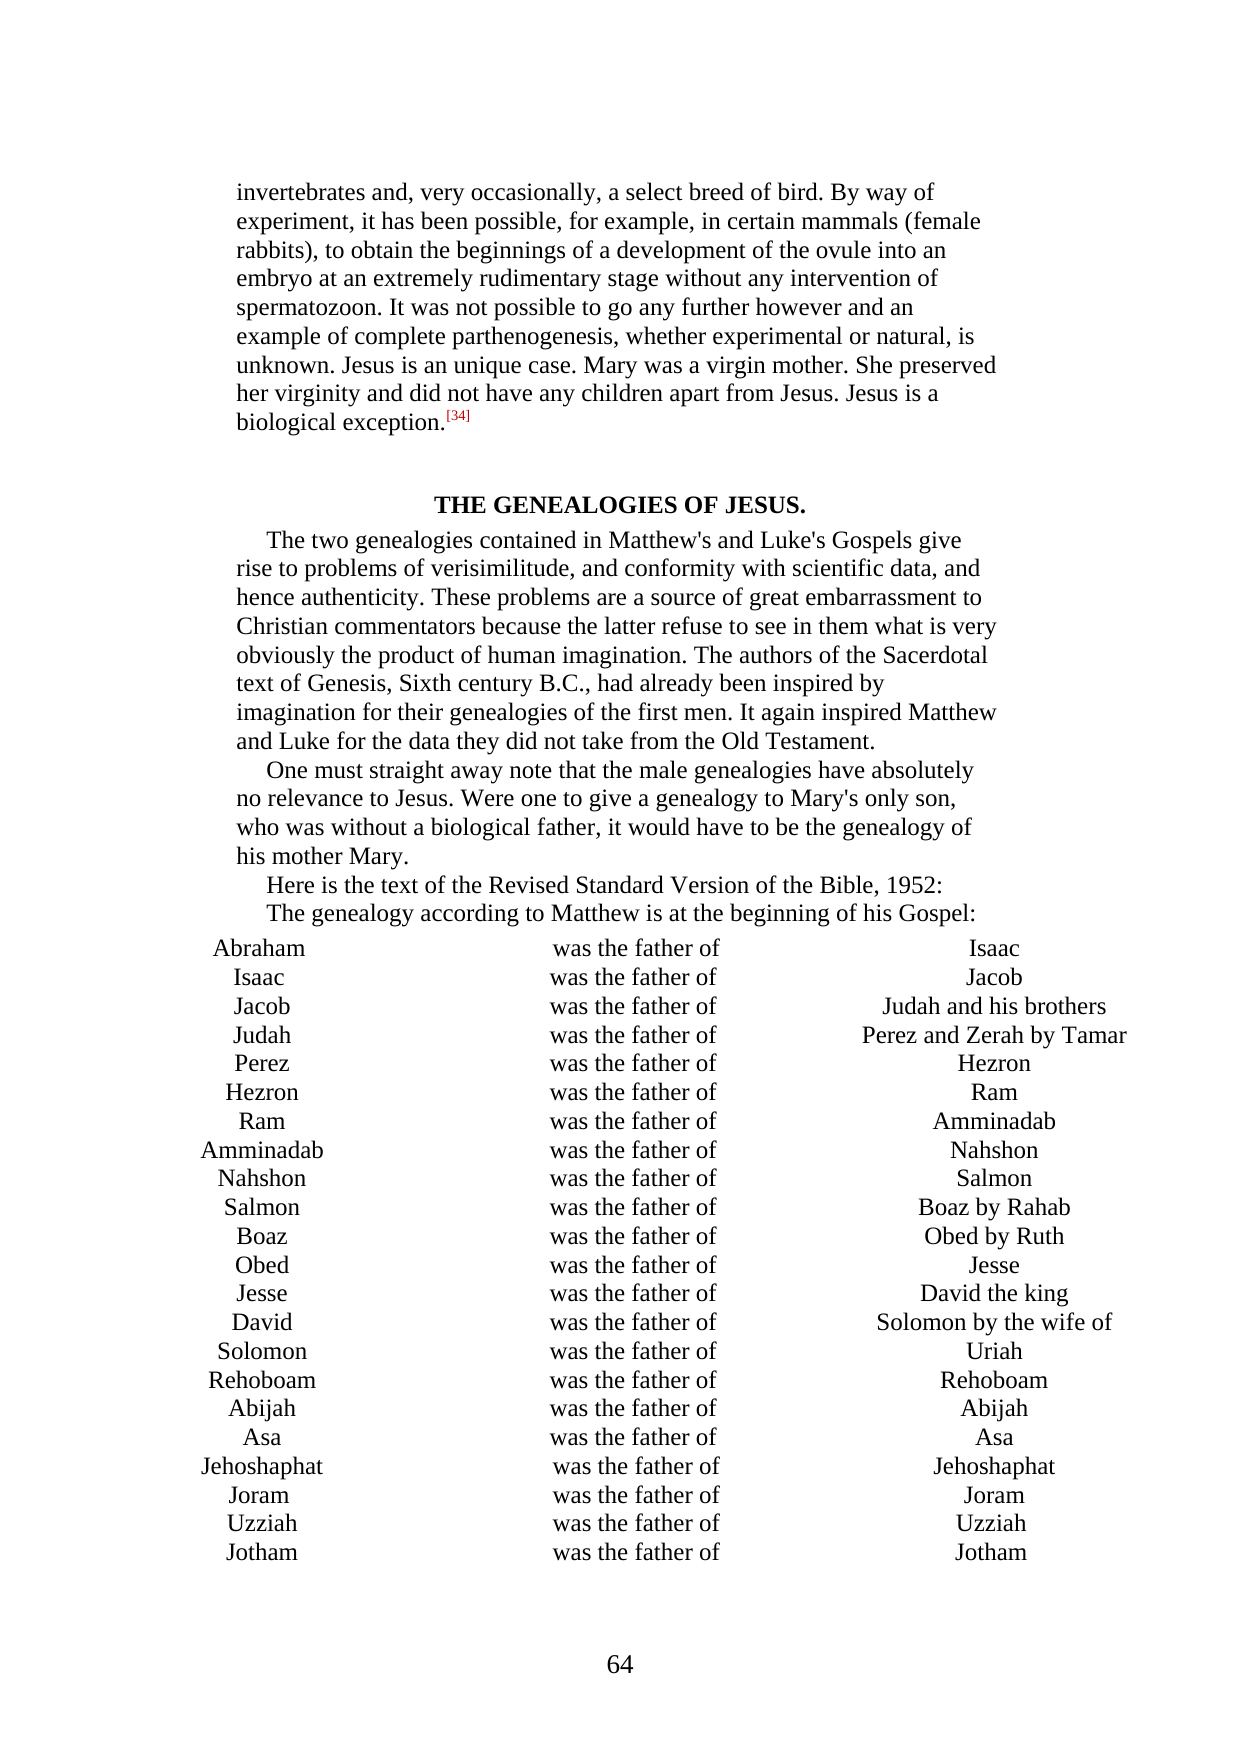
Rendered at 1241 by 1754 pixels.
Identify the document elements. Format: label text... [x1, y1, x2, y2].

text THE GENEALOGIES OF JESUS. [236, 461, 1004, 518]
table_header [846, 927, 1142, 1572]
text The two genealogies contained in Matthew's and Luke's Gospels give rise to problems of verisimilitude, and conformity with scientific data, and hence authenticity. These problems are a source of great embarrassment to Christian commentators because the latter refuse to see in them what is very obviously the product of human imagination. The authors of the Sacerdotal text of Genesis, Sixth century B.C., had already been inspired by imagination for their genealogies of the first men. It again inspired Matthew and Luke for the data they did not take from the Old Testament. [236, 525, 1004, 755]
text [236, 177, 1004, 436]
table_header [98, 927, 426, 1572]
text One must straight away note that the male genealogies have absolutely no relevance to Jesus. Were one to give a genealogy to Mary's only son, who was without a biological father, it would have to be the genealogy of his mother Mary. [236, 755, 1004, 870]
text The genealogy according to Matthew is at the beginning of his Gospel: [236, 898, 1004, 927]
text Here is the text of the Revised Standard Version of the Bible, 1952: [236, 870, 1004, 898]
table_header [426, 927, 846, 1572]
